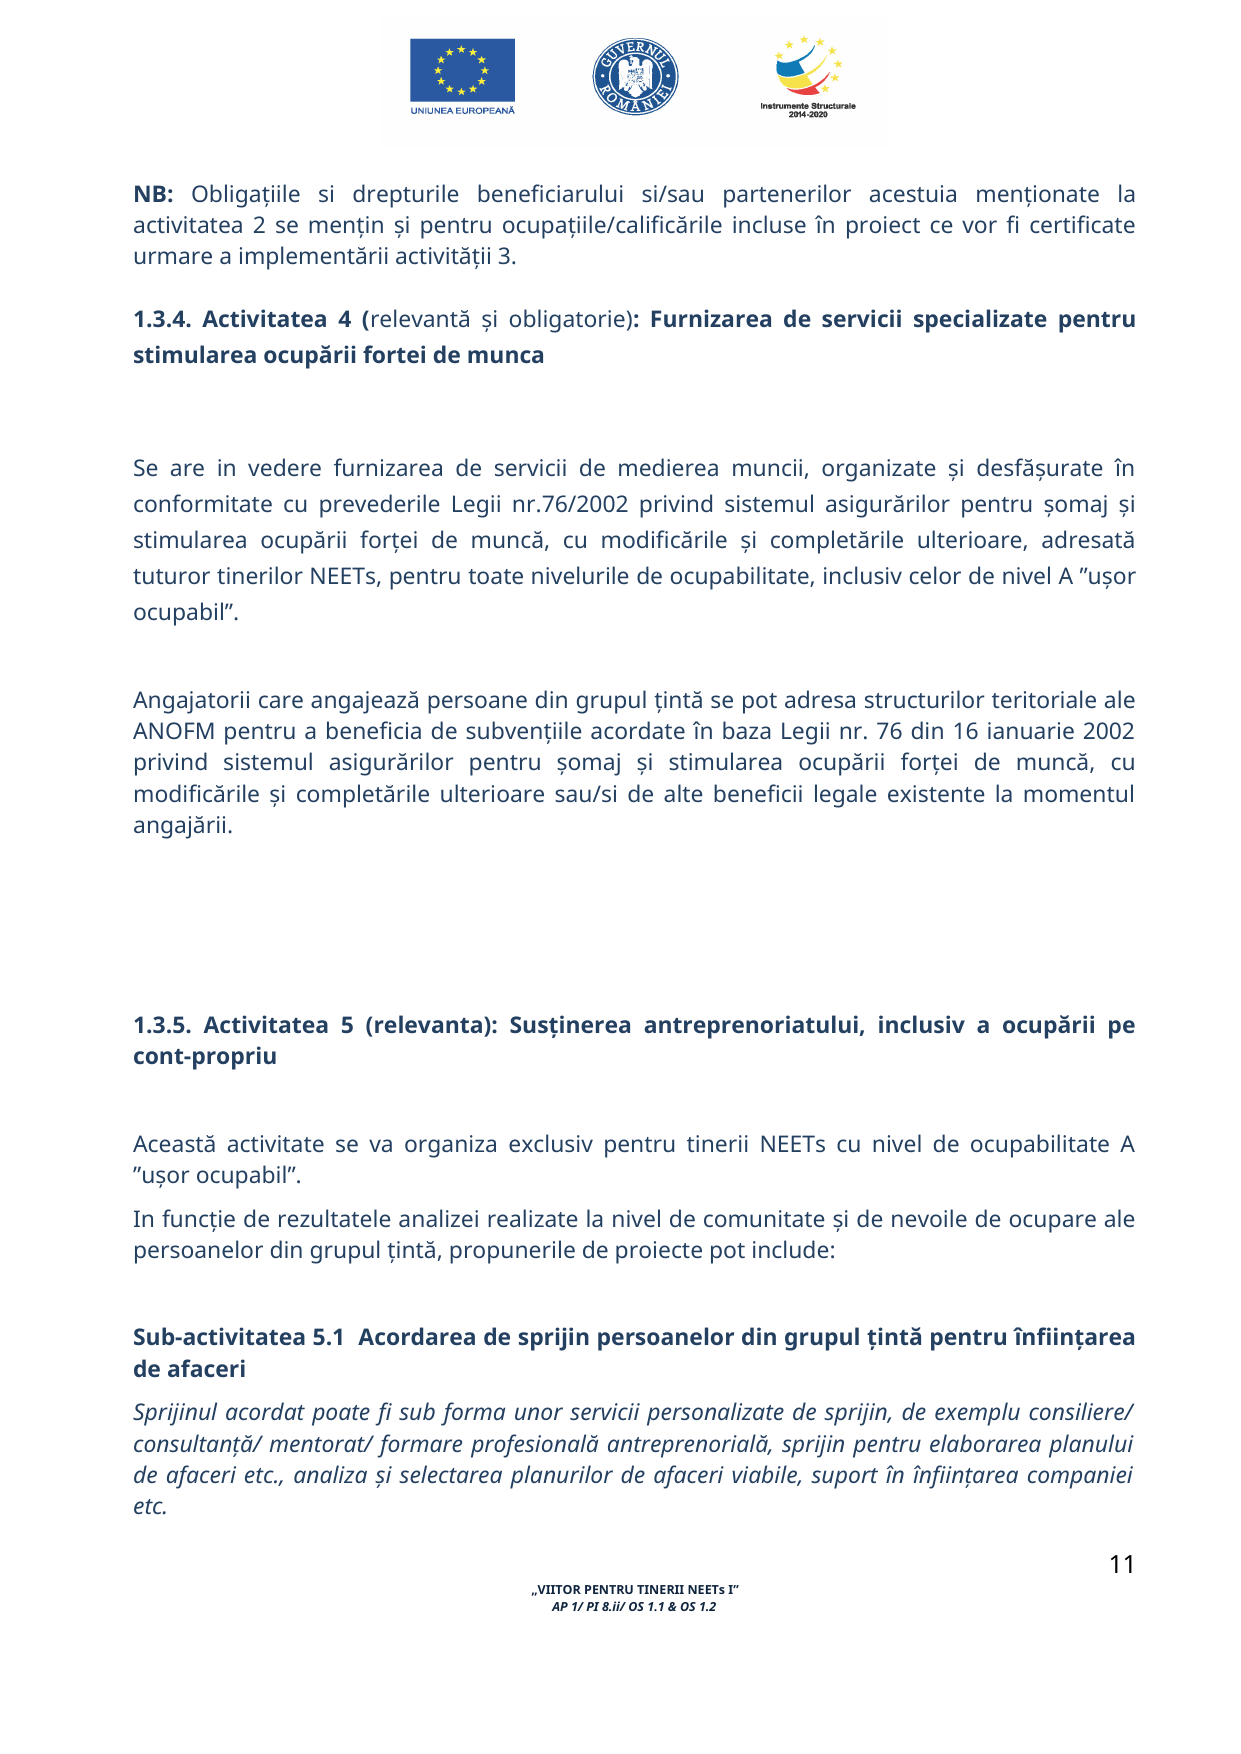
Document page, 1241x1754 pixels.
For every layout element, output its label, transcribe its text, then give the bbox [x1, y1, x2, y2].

text Se are in vedere furnizarea de servicii de medierea muncii, organizate și desfășurate în conformitate cu prevederile Legii nr.76/2002 privind sistemul asigurărilor pentru șomaj și stimularea ocupării forței de muncă, cu modificările și completările ulterioare, adresată tuturor tinerilor NEETs, pentru toate nivelurile de ocupabilitate, inclusiv celor de nivel A ”ușor ocupabil”. [133, 452, 1137, 627]
text 1.3.5. Activitatea 5 (relevanta): Susținerea antreprenoriatului, inclusiv a ocupării pe cont-propriu [133, 1009, 1137, 1071]
text Angajatorii care angajează persoane din grupul țintă se pot adresa structurilor teritoriale ale ANOFM pentru a beneficia de subvențiile acordate în baza Legii nr. 76 din 16 ianuarie 2002 privind sistemul asigurărilor pentru șomaj și stimularea ocupării forței de muncă, cu modificările și completările ulterioare sau/si de alte beneficii legale existente la momentul angajării. [133, 684, 1137, 840]
picture [380, 14, 890, 147]
text Această activitate se va organiza exclusiv pentru tinerii NEETs cu nivel de ocupabilitate A ”ușor ocupabil”. [133, 1128, 1137, 1190]
text 1.3.4. Activitatea 4 (relevantă și obligatorie): Furnizarea de servicii specializate pentru stimularea ocupării fortei de munca [133, 303, 1137, 370]
text In funcție de rezultatele analizei realizate la nivel de comunitate și de nevoile de ocupare ale persoanelor din grupul țintă, propunerile de proiecte pot include: [133, 1203, 1137, 1265]
text Sprijinul acordat poate fi sub forma unor servicii personalizate de sprijin, de exemplu consiliere/ consultanță/ mentorat/ formare profesională antreprenorială, sprijin pentru elaborarea planului de afaceri etc., analiza și selectarea planurilor de afaceri viabile, suport în înființarea companiei etc. [133, 1396, 1137, 1521]
text Sub-activitatea 5.1 Acordarea de sprijin persoanelor din grupul țintă pentru înființarea de afaceri [133, 1321, 1137, 1384]
text NB: Obligațiile si drepturile beneficiarului si/sau partenerilor acestuia menționate la activitatea 2 se mențin și pentru ocupațiile/calificările incluse în proiect ce vor fi certificate urmare a implementării activității 3. [133, 178, 1137, 271]
